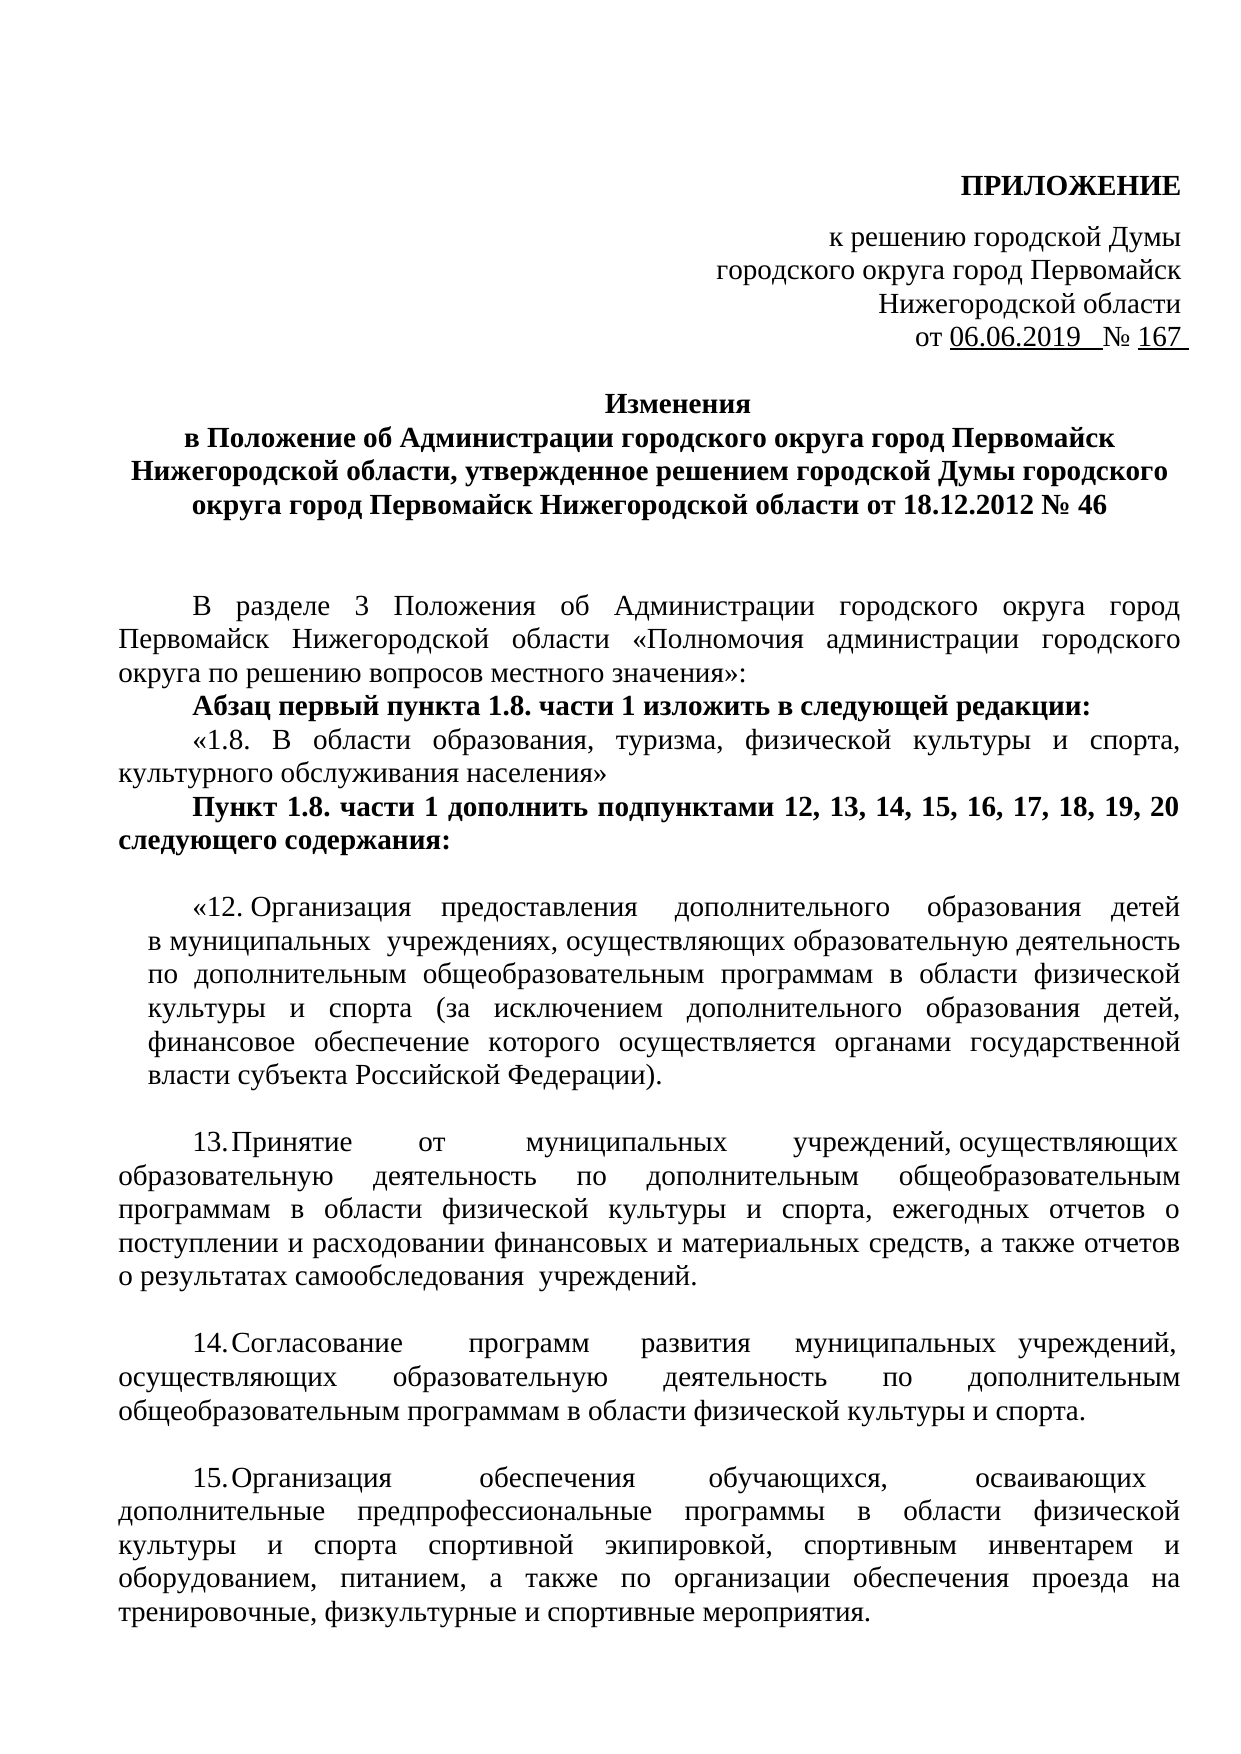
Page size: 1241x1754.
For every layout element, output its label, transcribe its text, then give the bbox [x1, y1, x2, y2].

text «1.8. В области образования, туризма, физической культуры и спорта, культурного обслуживания населения» [118, 722, 1181, 789]
text городского округа город Первомайск [118, 252, 1181, 286]
text осуществляющих образовательную деятельность по дополнительным общеобразовательным программам в области физической культуры и спорта. [118, 1359, 1181, 1426]
list Организация обеспечения обучающихся, осваивающих [192, 1460, 1181, 1493]
text к решению городской Думы [118, 219, 1181, 252]
text от 06.06.2019 № 167 [118, 319, 1181, 353]
text в Положение об Администрации городского округа город Первомайск Нижегородской области, утвержденное решением городской Думы городского округа город Первомайск Нижегородской области от 18.12.2012 № 46 [118, 420, 1181, 521]
text В разделе 3 Положения об Администрации городского округа город Первомайск Нижегородской области «Полномочия администрации городского округа по решению вопросов местного значения»: [118, 588, 1181, 688]
text Нижегородской области [118, 286, 1181, 319]
text ПРИЛОЖЕНИЕ [118, 168, 1181, 202]
text Пункт 1.8. части 1 дополнить подпунктами 12, 13, 14, 15, 16, 17, 18, 19, 20 следующего содержания: [118, 789, 1181, 856]
text дополнительные предпрофессиональные программы в области физической культуры и спорта спортивной экипировкой, спортивным инвентарем и оборудованием, питанием, а также по организации обеспечения проезда на тренировочные, физкультурные и спортивные мероприятия. [118, 1493, 1181, 1627]
text образовательную деятельность по дополнительным общеобразовательным программам в области физической культуры и спорта, ежегодных отчетов о поступлении и расходовании финансовых и материальных средств, а также отчетов о результатах самообследования учреждений. [118, 1158, 1181, 1292]
list Согласование программ развития муниципальных учреждений, [192, 1326, 1181, 1359]
text Изменения [118, 386, 1181, 420]
text «12. Организация предоставления дополнительного образования детей в муниципальных учреждениях, осуществляющих образовательную деятельность по дополнительным общеобразовательным программам в области физической культуры и спорта (за исключением дополнительного образования детей, финансовое обеспечение которого осуществляется органами государственной власти субъекта Российской Федерации). [148, 889, 1181, 1091]
text Абзац первый пункта 1.8. части 1 изложить в следующей редакции: [118, 688, 1181, 722]
list Принятие от муниципальных учреждений, осуществляющих [192, 1124, 1181, 1158]
